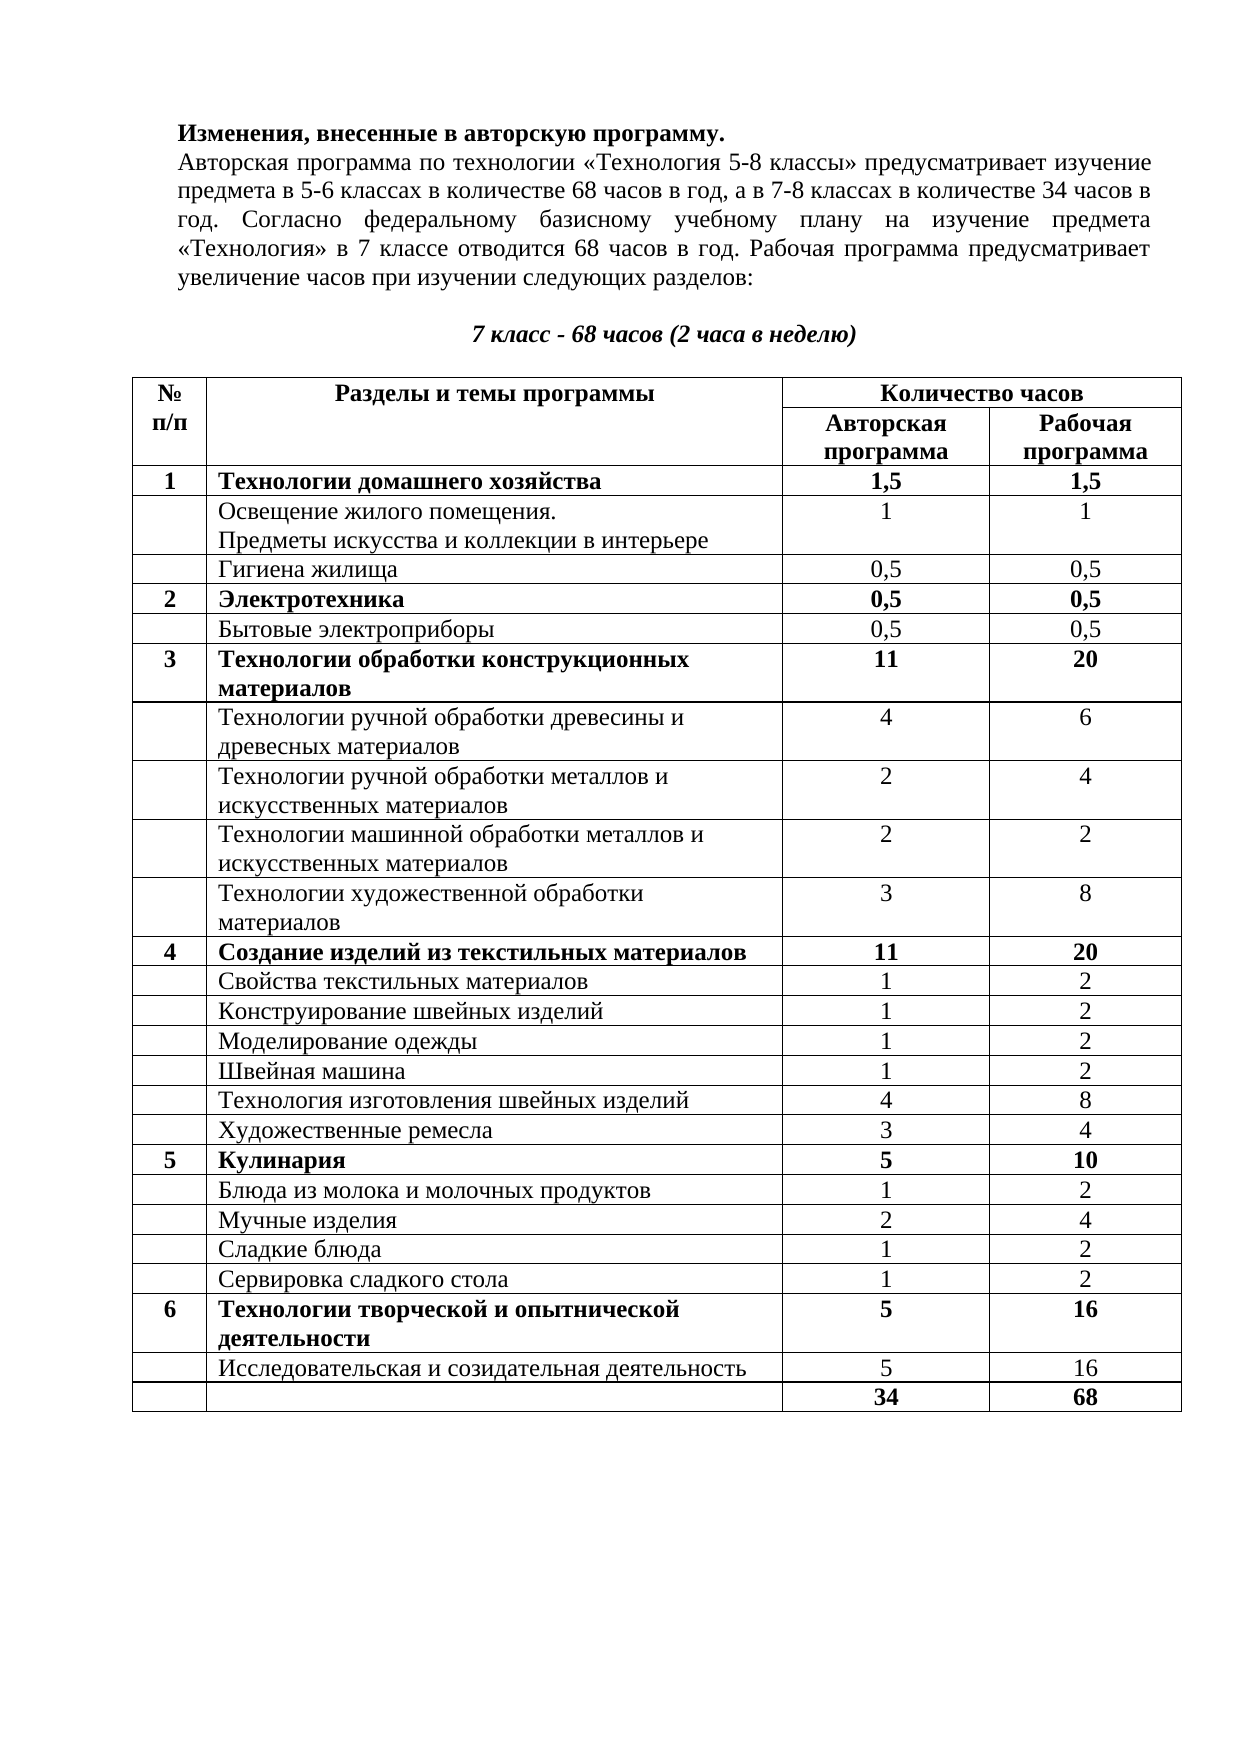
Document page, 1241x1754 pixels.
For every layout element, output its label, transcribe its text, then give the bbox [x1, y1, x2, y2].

table_cell 4 [133, 937, 206, 965]
table_cell 5 [783, 1353, 989, 1381]
table_cell Свойства текстильных материалов [207, 966, 782, 995]
table_cell Сервировка сладкого стола [207, 1264, 782, 1293]
table_cell 1 [990, 496, 1181, 553]
table_cell Авторская программа [783, 408, 989, 465]
table_cell 8 [990, 1086, 1181, 1114]
table_cell 16 [990, 1353, 1181, 1381]
table_cell 2 [990, 996, 1181, 1025]
table_cell Технологии обработки конструкционных материалов [207, 644, 782, 701]
table_cell 1 [783, 1026, 989, 1055]
table_cell Исследовательская и созидательная деятельность [207, 1353, 782, 1381]
table_cell 1 [133, 466, 206, 495]
table_cell Мучные изделия [207, 1205, 782, 1233]
table_cell 3 [783, 1115, 989, 1144]
text Авторская программа по технологии «Технология 5-8 классы» предусматривает изучение предмета в 5-6 классах в количестве 68 часов в год, а в 7-8 классах в количестве 34 часов в год. Согласно федеральному базисному учебному плану на изучение предмета «Технология» в 7 классе отводится 68 часов в год. Рабочая программа предусматривает увеличение часов при изучении следующих разделов: [177, 147, 1152, 291]
table_cell 4 [990, 761, 1181, 818]
table_cell [133, 761, 206, 818]
table_cell Гигиена жилища [207, 555, 782, 583]
table_cell 6 [990, 703, 1181, 760]
table_cell [133, 555, 206, 583]
table_cell Моделирование одежды [207, 1026, 782, 1055]
table_cell 2 [990, 1264, 1181, 1293]
table_cell Конструирование швейных изделий [207, 996, 782, 1025]
table_cell 0,5 [990, 614, 1181, 643]
table_cell [133, 496, 206, 553]
table_cell Художественные ремесла [207, 1115, 782, 1144]
table_cell [133, 1383, 206, 1411]
table_header Разделы и темы программы [207, 378, 782, 465]
table_cell Бытовые электроприборы [207, 614, 782, 643]
table_cell Рабочая программа [990, 408, 1181, 465]
text Изменения, внесенные в авторскую программу. [177, 118, 1152, 147]
table_cell 2 [990, 1056, 1181, 1084]
table_cell [133, 1115, 206, 1144]
table_cell 2 [990, 1235, 1181, 1263]
table_cell Блюда из молока и молочных продуктов [207, 1175, 782, 1204]
table_cell 2 [990, 1026, 1181, 1055]
table_cell 0,5 [990, 584, 1181, 613]
table_cell 16 [990, 1294, 1181, 1352]
table_cell 68 [990, 1383, 1181, 1411]
table_cell 20 [990, 937, 1181, 965]
table_cell 2 [783, 761, 989, 818]
table_cell [133, 1175, 206, 1204]
table_cell [133, 1086, 206, 1114]
table_cell [133, 1205, 206, 1233]
table_header Количество часов [783, 378, 1181, 407]
table_cell 34 [783, 1383, 989, 1411]
table_cell 2 [990, 820, 1181, 877]
table_cell 1 [783, 1175, 989, 1204]
table_cell 4 [783, 1086, 989, 1114]
table_cell 3 [783, 878, 989, 936]
table_cell 2 [133, 584, 206, 613]
table_cell [133, 1235, 206, 1263]
table_cell 0,5 [783, 555, 989, 583]
table_cell [133, 703, 206, 760]
table_cell 1 [783, 996, 989, 1025]
table_cell 2 [990, 966, 1181, 995]
table_cell 0,5 [783, 584, 989, 613]
table_cell Технологии ручной обработки древесины и древесных материалов [207, 703, 782, 760]
table_cell 6 [133, 1294, 206, 1352]
table_header № п/п [133, 378, 206, 465]
table_cell [133, 614, 206, 643]
table_cell Технологии машинной обработки металлов и искусственных материалов [207, 820, 782, 877]
table_cell 1,5 [990, 466, 1181, 495]
table_cell 1,5 [783, 466, 989, 495]
table_cell 20 [990, 644, 1181, 701]
table_cell 8 [990, 878, 1181, 936]
table_cell [133, 1353, 206, 1381]
table_cell 2 [783, 1205, 989, 1233]
table_cell [133, 1264, 206, 1293]
table_cell 11 [783, 937, 989, 965]
table_cell 1 [783, 496, 989, 553]
table_cell Технологии художественной обработки материалов [207, 878, 782, 936]
table_cell 4 [990, 1115, 1181, 1144]
table_cell Технологии творческой и опытнической деятельности [207, 1294, 782, 1352]
table_cell 1 [783, 1056, 989, 1084]
table_cell 4 [990, 1205, 1181, 1233]
table_cell [207, 1383, 782, 1411]
table_cell 0,5 [990, 555, 1181, 583]
table_cell [133, 1026, 206, 1055]
table_cell [133, 966, 206, 995]
table_cell [133, 878, 206, 936]
text 7 класс - 68 часов (2 часа в неделю) [177, 319, 1152, 348]
table_cell 0,5 [783, 614, 989, 643]
table_cell 4 [783, 703, 989, 760]
table_cell 2 [990, 1175, 1181, 1204]
table_cell 2 [783, 820, 989, 877]
table_cell 1 [783, 966, 989, 995]
table_cell [133, 820, 206, 877]
table_cell 5 [783, 1145, 989, 1174]
table_cell 3 [133, 644, 206, 701]
table_cell [133, 1056, 206, 1084]
table_cell Кулинария [207, 1145, 782, 1174]
table_cell 1 [783, 1235, 989, 1263]
table_cell Создание изделий из текстильных материалов [207, 937, 782, 965]
table_cell 11 [783, 644, 989, 701]
table_cell Технологии ручной обработки металлов и искусственных материалов [207, 761, 782, 818]
table_cell Технологии домашнего хозяйства [207, 466, 782, 495]
table_cell 1 [783, 1264, 989, 1293]
table_cell Швейная машина [207, 1056, 782, 1084]
table_cell Освещение жилого помещения. Предметы искусства и коллекции в интерьере [207, 496, 782, 553]
table_cell 5 [783, 1294, 989, 1352]
table_cell [133, 996, 206, 1025]
table_cell Сладкие блюда [207, 1235, 782, 1263]
table_cell 5 [133, 1145, 206, 1174]
table_cell Электротехника [207, 584, 782, 613]
table_cell Технология изготовления швейных изделий [207, 1086, 782, 1114]
table_cell 10 [990, 1145, 1181, 1174]
